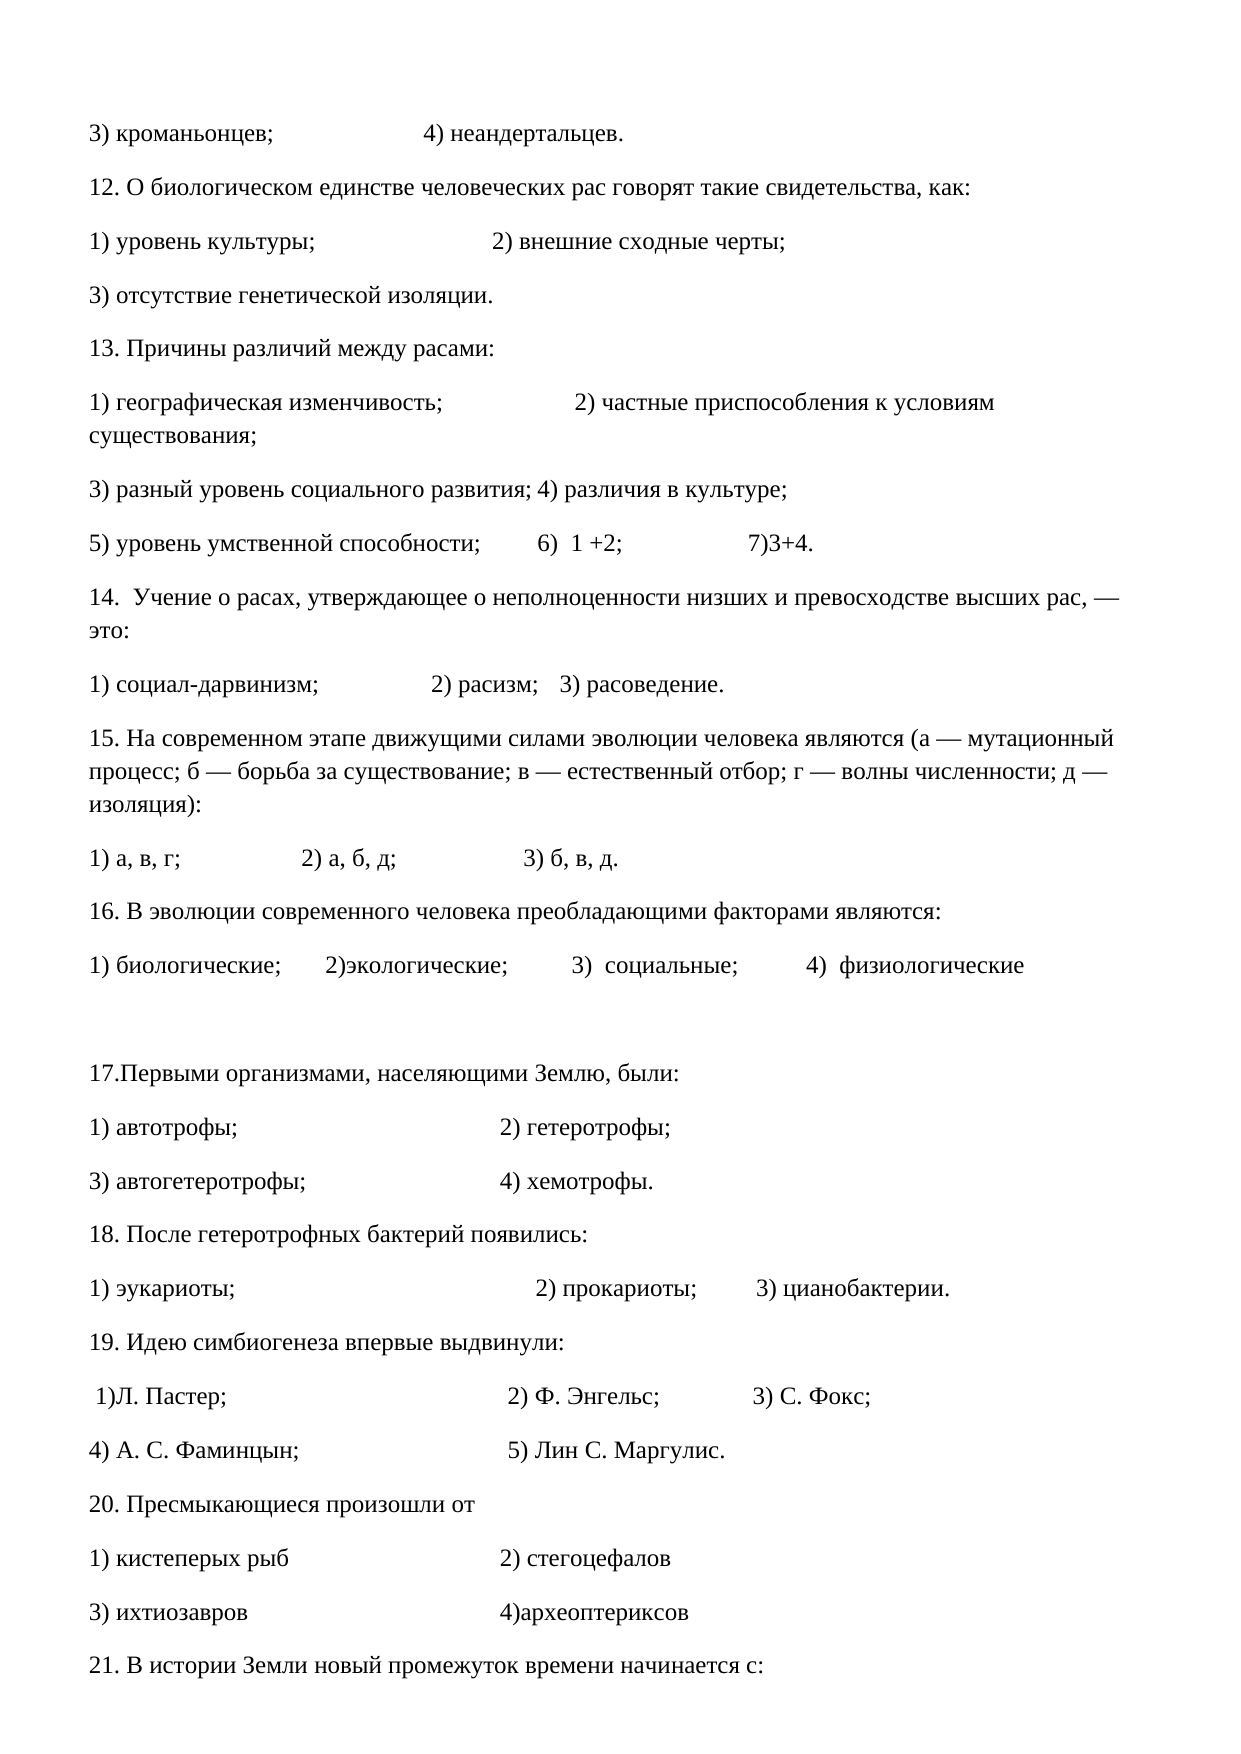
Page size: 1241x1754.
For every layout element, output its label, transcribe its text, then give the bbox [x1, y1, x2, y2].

text 1) социал-дарвинизм; 2) расизм; 3) расоведение. [89, 669, 1152, 698]
text 3) разный уровень социального развития; 4) различия в культуре; [89, 474, 1152, 503]
text 1) уровень культуры; 2) внешние сходные черты; [89, 226, 1152, 254]
text 12. О биологическом единстве человеческих рас говорят такие свидетельства, как: [89, 172, 1152, 201]
text 1) кистеперых рыб 2) стегоцефалов [89, 1543, 1152, 1571]
text 1)Л. Пастер; 2) Ф. Энгельс; 3) С. Фокс; [89, 1381, 1152, 1410]
text 17.Первыми организмами, населяющими Землю, были: [89, 1058, 1152, 1087]
text 1) географическая изменчивость; 2) частные приспособления к условиям существования; [89, 387, 1152, 449]
text 18. После гетеротрофных бактерий появились: [89, 1219, 1152, 1248]
text 14. Учение о расах, утверждающее о неполноценности низших и превосходстве высших рас, — это: [89, 582, 1152, 644]
text 1) а, в, г; 2) а, б, д; 3) б, в, д. [89, 843, 1152, 871]
text 1) автотрофы; 2) гетеротрофы; [89, 1112, 1152, 1141]
text 20. Пресмыкающиеся произошли от [89, 1489, 1152, 1518]
text 1) биологические; 2)экологические; 3) социальные; 4) физиологические [89, 950, 1152, 979]
text 16. В эволюции современного человека преобладающими факторами являются: [89, 896, 1152, 925]
text 3) отсутствие генетической изоляции. [89, 280, 1152, 308]
text 5) уровень умственной способности; 6) 1 +2; 7)3+4. [89, 528, 1152, 557]
text 1) эукариоты; 2) прокариоты; 3) цианобактерии. [89, 1273, 1152, 1302]
text 4) А. С. Фаминцын; 5) Лин С. Маргулис. [89, 1435, 1152, 1464]
text 3) автогетеротрофы; 4) хемотрофы. [89, 1166, 1152, 1194]
text 3) ихтиозавров 4)археоптериксов [89, 1597, 1152, 1625]
text 21. В истории Земли новый промежуток времени начинается с: [89, 1650, 1152, 1679]
text 13. Причины различий между расами: [89, 333, 1152, 362]
text 19. Идею симбиогенеза впервые выдвинули: [89, 1327, 1152, 1356]
text 15. На современном этапе движущими силами эволюции человека являются (а — мутационный процесс; б — борьба за существование; в — естественный отбор; г — волны численности; д — изоляция): [89, 723, 1152, 817]
text 3) кроманьонцев; 4) неандертальцев. [89, 118, 1152, 147]
